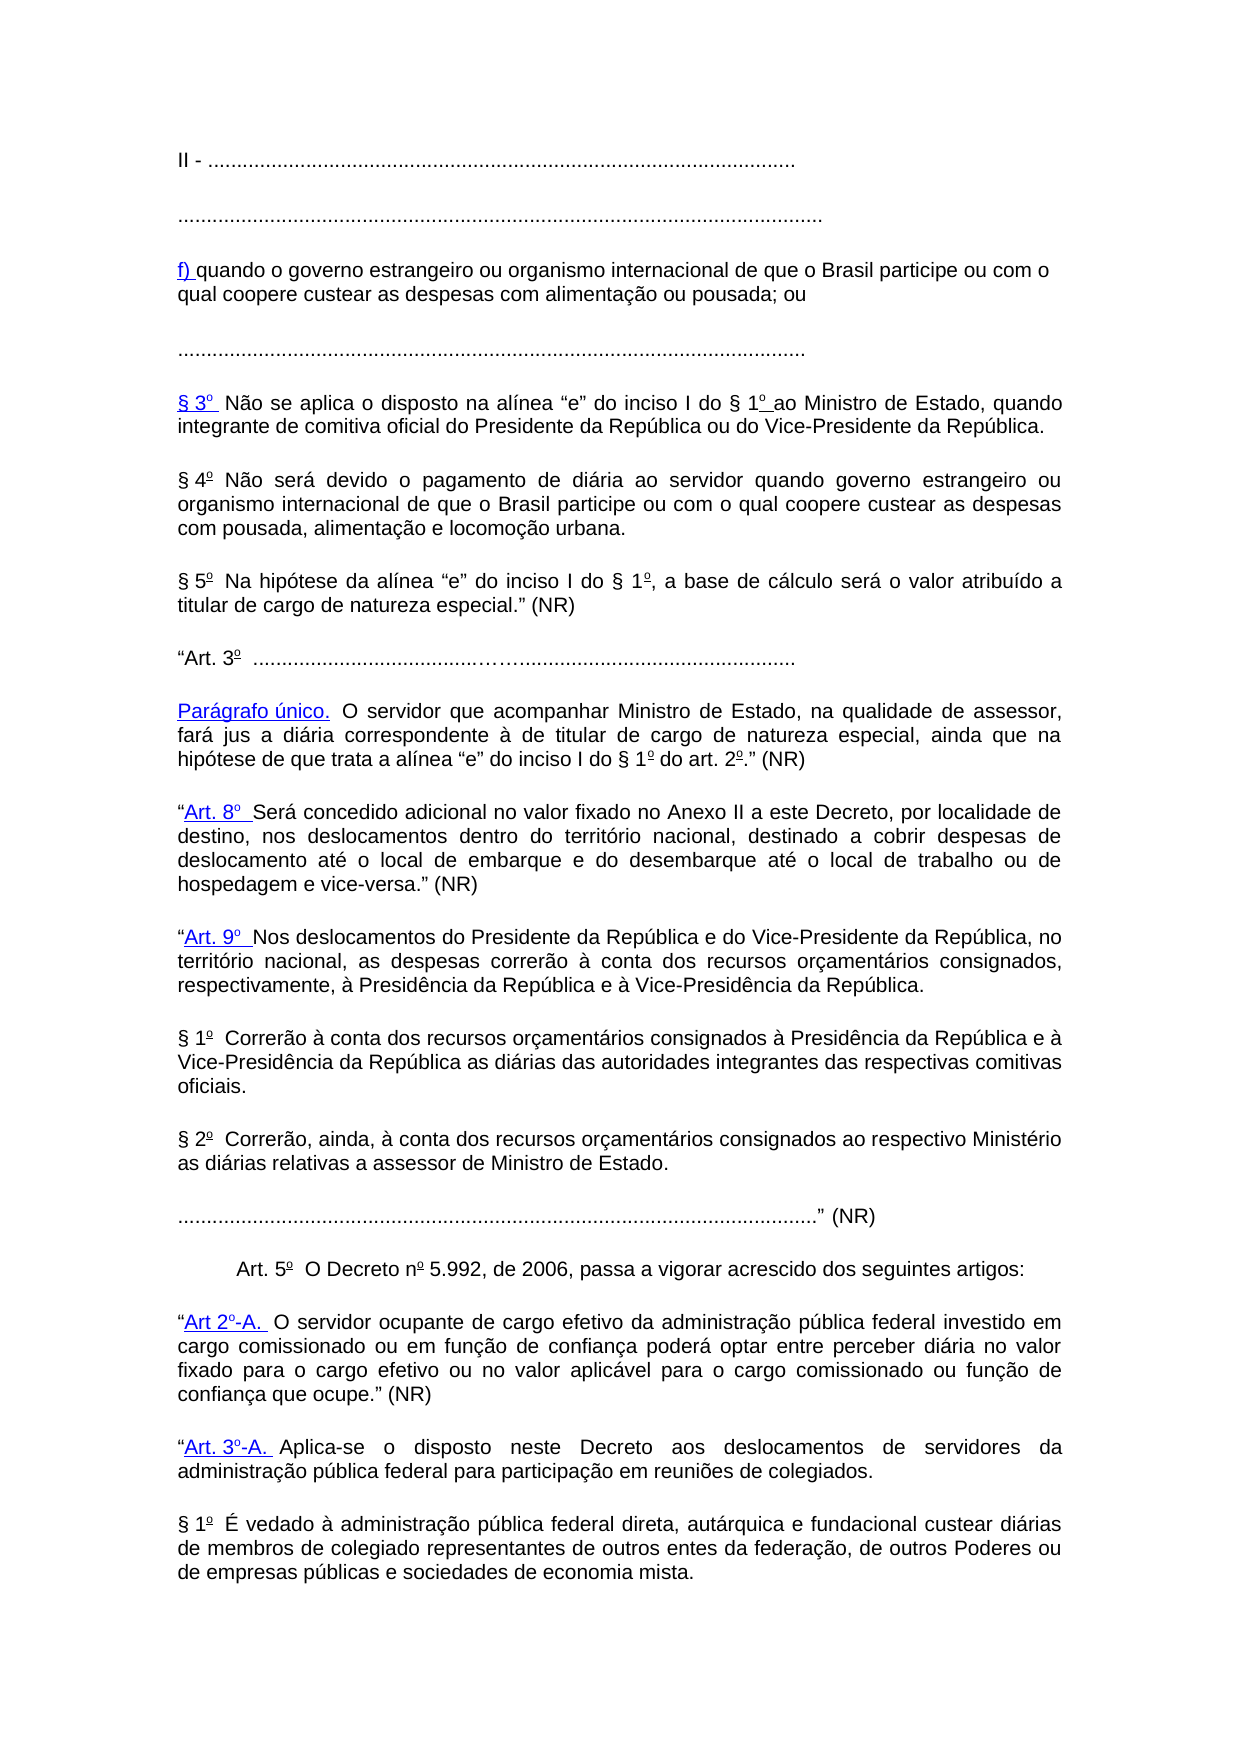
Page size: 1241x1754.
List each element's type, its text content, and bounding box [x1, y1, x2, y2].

text § 3o Não se aplica o disposto na alínea “e” do inciso I do § 1o ao Ministro de Estado, quando integrante de comitiva oficial do Presidente da República ou do Vice-Presidente da República. [177, 390, 1063, 438]
text Parágrafo único. O servidor que acompanhar Ministro de Estado, na qualidade de assessor, fará jus a diária correspondente à de titular de cargo de natureza especial, ainda que na hipótese de que trata a alínea “e” do inciso I do § 1o do art. 2o.” (NR) [177, 699, 1063, 771]
text ................................................................................................................ [177, 203, 1063, 227]
text § 4o Não será devido o pagamento de diária ao servidor quando governo estrangeiro ou organismo internacional de que o Brasil participe ou com o qual coopere custear as despesas com pousada, alimentação e locomoção urbana. [177, 467, 1063, 539]
text § 2o Correrão, ainda, à conta dos recursos orçamentários consignados ao respectivo Ministério as diárias relativas a assessor de Ministro de Estado. [177, 1127, 1063, 1175]
text ...............................................................................................................” (NR) [177, 1204, 1063, 1228]
text “Art. 8o Será concedido adicional no valor fixado no Anexo II a este Decreto, por localidade de destino, nos deslocamentos dentro do território nacional, destinado a cobrir despesas de deslocamento até o local de embarque e do desembarque até o local de trabalho ou de hospedagem e vice-versa.” (NR) [177, 800, 1063, 896]
text “Art. 3o .......................................……................................................ [177, 646, 1063, 669]
text § 1o Correrão à conta dos recursos orçamentários consignados à Presidência da República e à Vice-Presidência da República as diárias das autoridades integrantes das respectivas comitivas oficiais. [177, 1026, 1063, 1098]
text f) quando o governo estrangeiro ou organismo internacional de que o Brasil participe ou com o qual coopere custear as despesas com alimentação ou pousada; ou [177, 258, 1063, 306]
text ............................................................................................................. [177, 337, 1063, 361]
text “Art 2o-A. O servidor ocupante de cargo efetivo da administração pública federal investido em cargo comissionado ou em função de confiança poderá optar entre perceber diária no valor fixado para o cargo efetivo ou no valor aplicável para o cargo comissionado ou função de confiança que ocupe.” (NR) [177, 1310, 1063, 1406]
text Art. 5o O Decreto no 5.992, de 2006, passa a vigorar acrescido dos seguintes artigos: [177, 1257, 1063, 1281]
text “Art. 9o Nos deslocamentos do Presidente da República e do Vice-Presidente da República, no território nacional, as despesas correrão à conta dos recursos orçamentários consignados, respectivamente, à Presidência da República e à Vice-Presidência da República. [177, 925, 1063, 997]
text “Art. 3o-A. Aplica-se o disposto neste Decreto aos deslocamentos de servidores da administração pública federal para participação em reuniões de colegiados. [177, 1435, 1063, 1483]
text II - ...................................................................................................... [177, 148, 1063, 172]
text § 5o Na hipótese da alínea “e” do inciso I do § 1o, a base de cálculo será o valor atribuído a titular de cargo de natureza especial.” (NR) [177, 568, 1063, 616]
text § 1o É vedado à administração pública federal direta, autárquica e fundacional custear diárias de membros de colegiado representantes de outros entes da federação, de outros Poderes ou de empresas públicas e sociedades de economia mista. [177, 1512, 1063, 1584]
